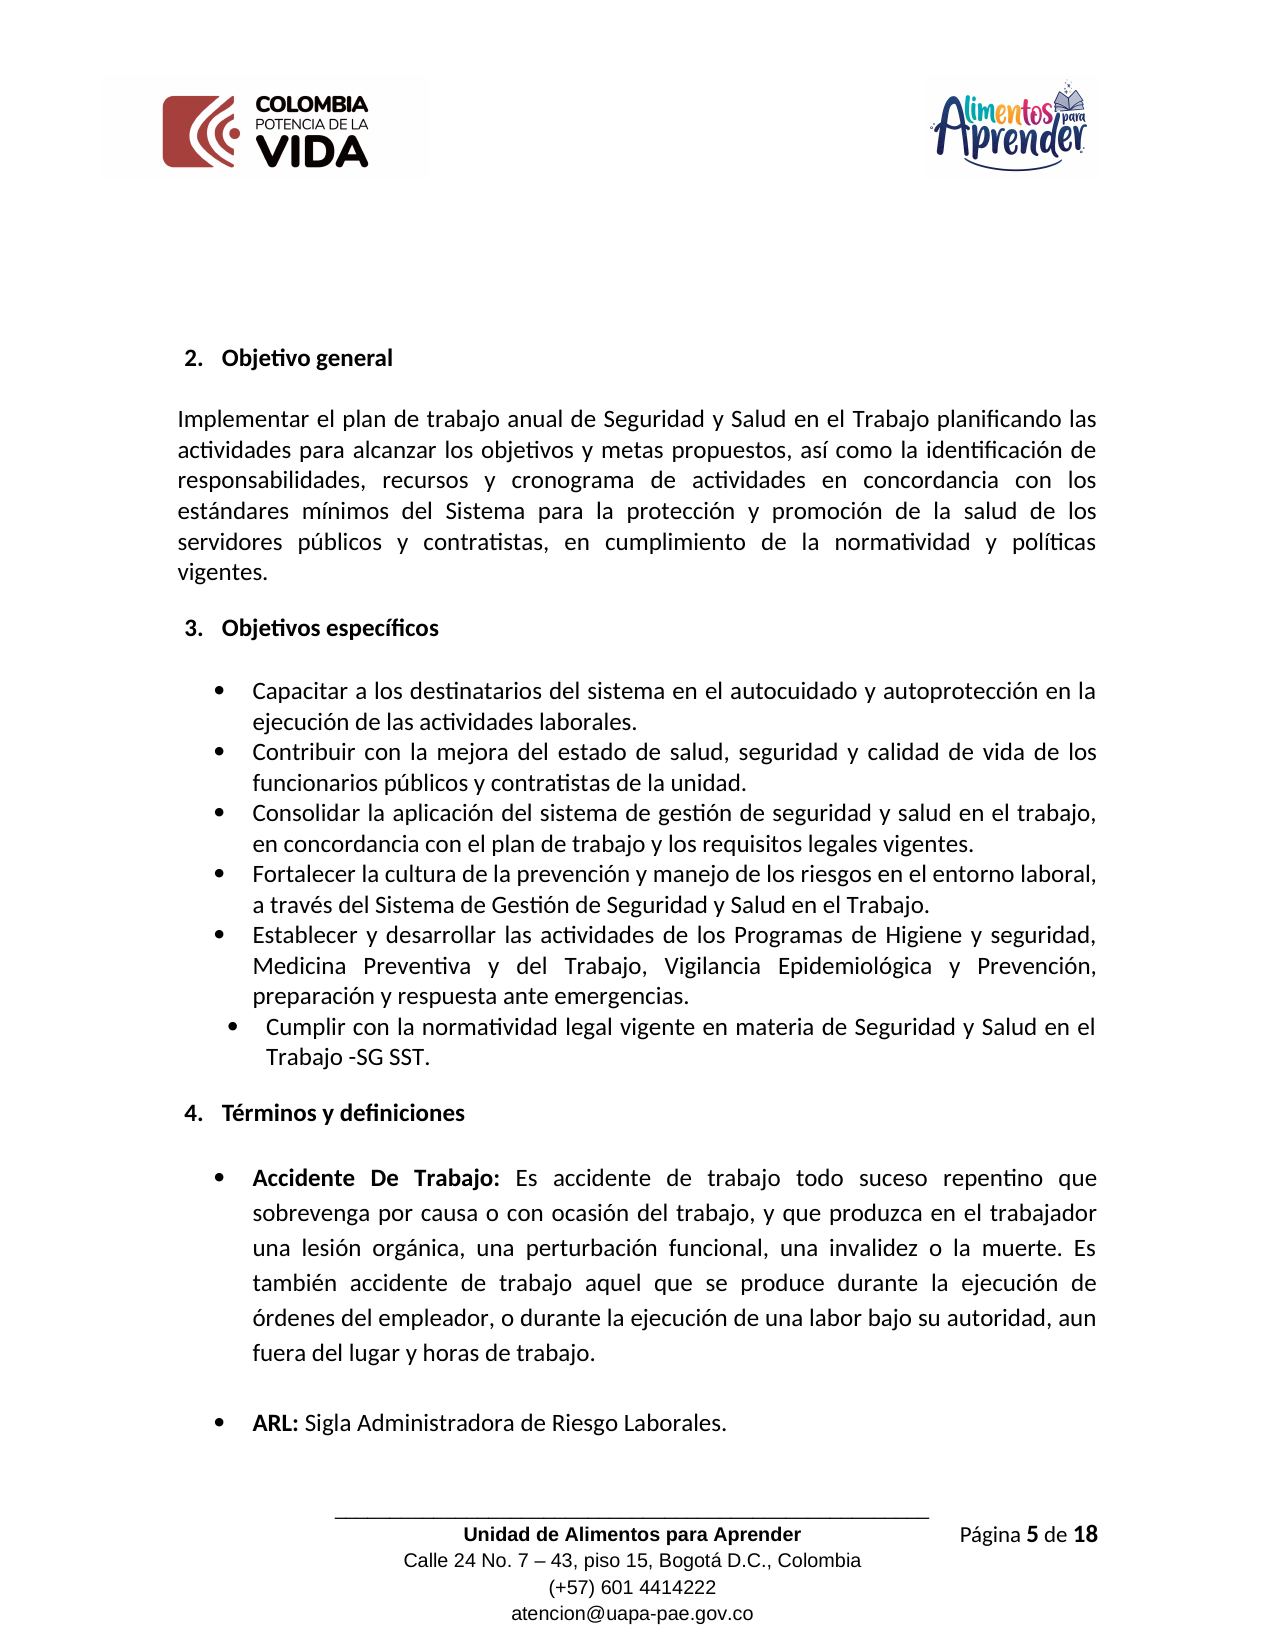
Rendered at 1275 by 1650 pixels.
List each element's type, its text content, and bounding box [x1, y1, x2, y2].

list Contribuir con la mejora del estado de salud, seguridad y calidad de vida de los funcionarios públicos y contratistas de la unidad. [215, 736, 1098, 797]
subtitle Objetivo general [184, 342, 1098, 373]
list Accidente De Trabajo: Es accidente de trabajo todo suceso repentino que sobrevenga por causa o con ocasión del trabajo, y que produzca en el trabajador una lesión orgánica, una perturbación funcional, una invalidez o la muerte. Es también accidente de trabajo aquel que se produce durante la ejecución de órdenes del empleador, o durante la ejecución de una labor bajo su autoridad, aun fuera del lugar y horas de trabajo. [215, 1162, 1098, 1368]
list Cumplir con la normatividad legal vigente en materia de Seguridad y Salud en el Trabajo -SG SST. [228, 1011, 1098, 1072]
subtitle Términos y definiciones [184, 1097, 1098, 1127]
list Establecer y desarrollar las actividades de los Programas de Higiene y seguridad, Medicina Preventiva y del Trabajo, Vigilancia Epidemiológica y Prevención, preparación y respuesta ante emergencias. [215, 919, 1098, 1011]
text Implementar el plan de trabajo anual de Seguridad y Salud en el Trabajo planificando las actividades para alcanzar los objetivos y metas propuestos, así como la identificación de responsabilidades, recursos y cronograma de actividades en concordancia con los estándares mínimos del Sistema para la protección y promoción de la salud de los servidores públicos y contratistas, en cumplimiento de la normatividad y políticas vigentes. [177, 403, 1098, 587]
list Capacitar a los destinatarios del sistema en el autocuidado y autoprotección en la ejecución de las actividades laborales. [215, 675, 1098, 736]
subtitle Objetivos específicos [184, 612, 1098, 642]
list Consolidar la aplicación del sistema de gestión de seguridad y salud en el trabajo, en concordancia con el plan de trabajo y los requisitos legales vigentes. [215, 797, 1098, 858]
list ARL: Sigla Administradora de Riesgo Laborales. [215, 1407, 1098, 1438]
picture [926, 75, 1098, 178]
list Fortalecer la cultura de la prevención y manejo de los riesgos en el entorno laboral, a través del Sistema de Gestión de Seguridad y Salud en el Trabajo. [215, 858, 1098, 919]
picture [101, 75, 430, 178]
